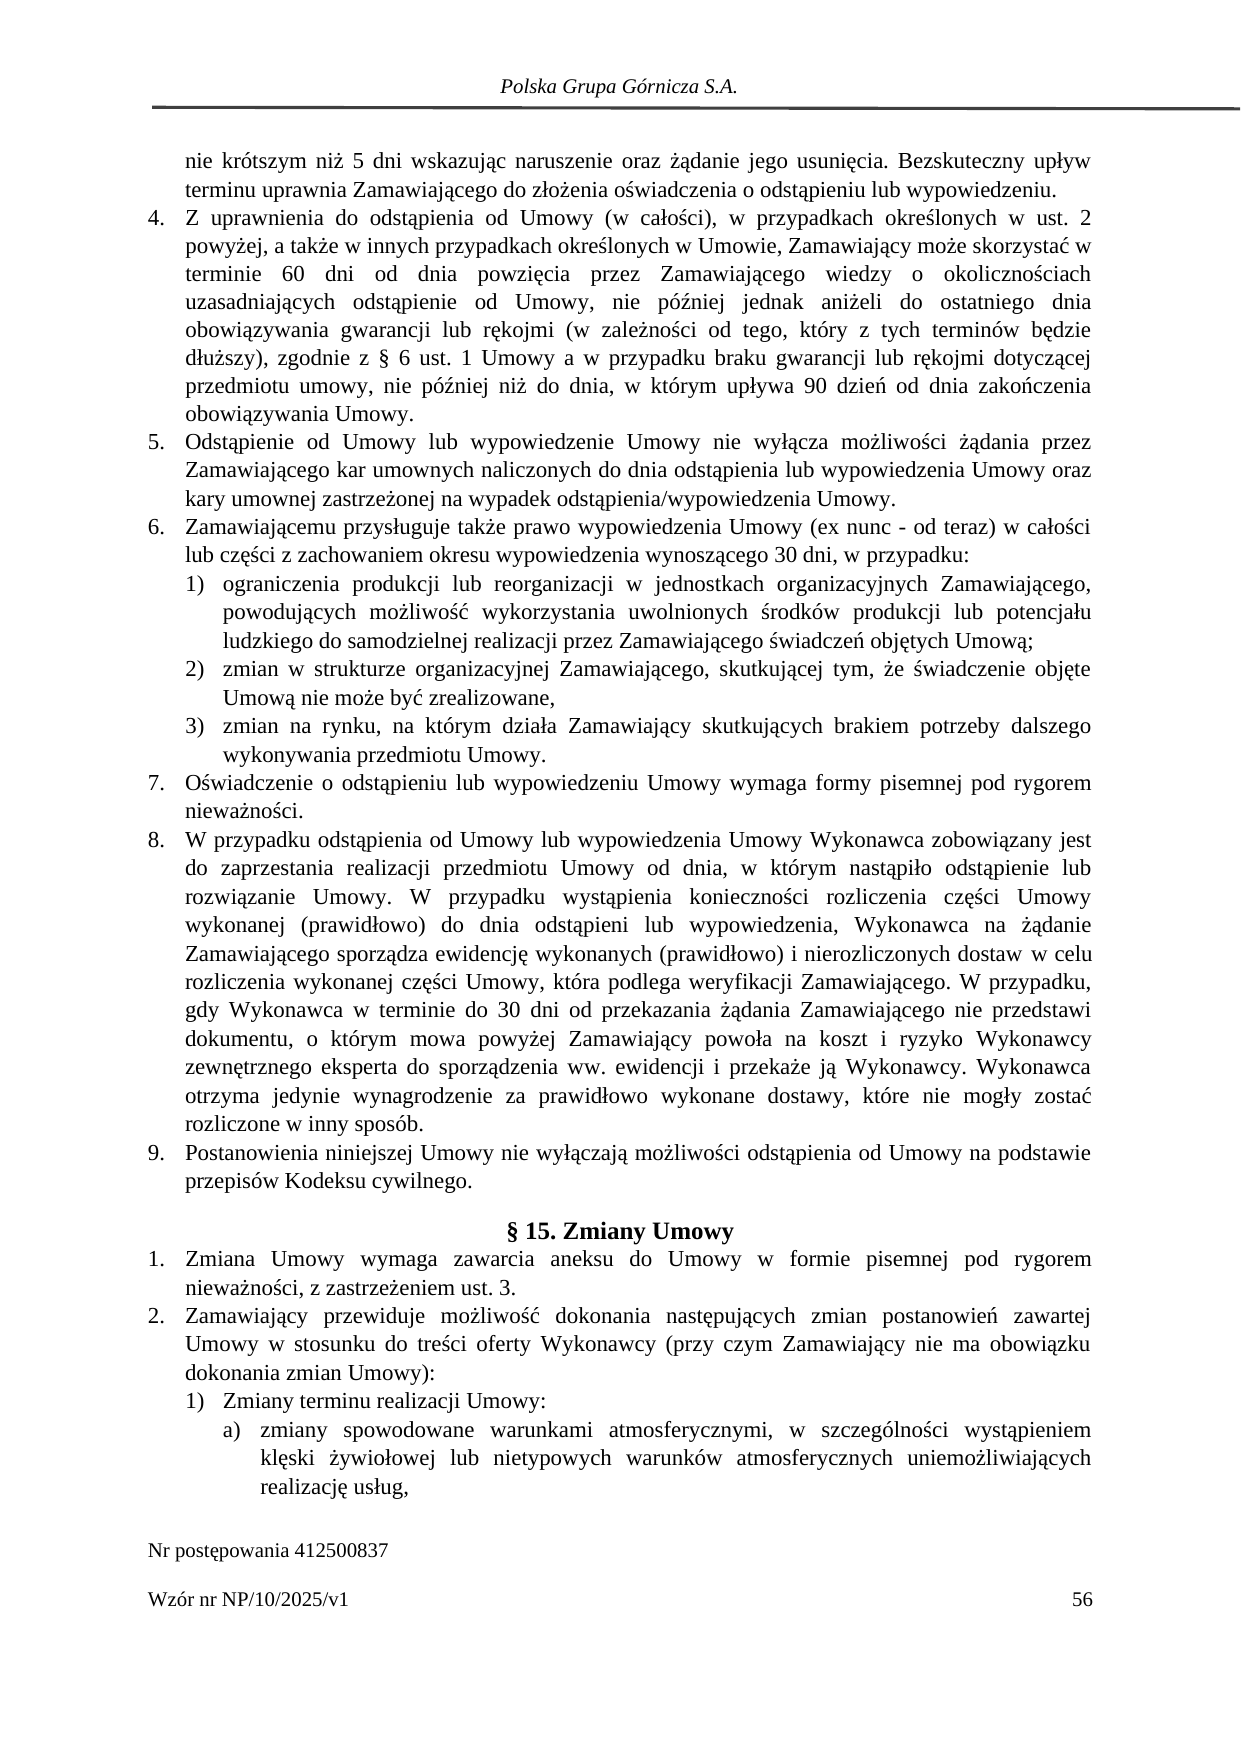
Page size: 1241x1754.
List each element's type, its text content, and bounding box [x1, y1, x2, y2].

list Oświadczenie o odstąpieniu lub wypowiedzeniu Umowy wymaga formy pisemnej pod rygorem nieważności. [148, 769, 1093, 824]
list zmian w strukturze organizacyjnej Zamawiającego, skutkującej tym, że świadczenie objęte Umową nie może być zrealizowane, [185, 655, 1093, 710]
list Zamawiający przewiduje możliwość dokonania następujących zmian postanowień zawartej Umowy w stosunku do treści oferty Wykonawcy (przy czym Zamawiający nie ma obowiązku dokonania zmian Umowy): [148, 1302, 1093, 1385]
list Postanowienia niniejszej Umowy nie wyłączają możliwości odstąpienia od Umowy na podstawie przepisów Kodeksu cywilnego. [148, 1139, 1093, 1193]
list Z uprawnienia do odstąpienia od Umowy (w całości), w przypadkach określonych w ust. 2 powyżej, a także w innych przypadkach określonych w Umowie, Zamawiający może skorzystać w terminie 60 dni od dnia powzięcia przez Zamawiającego wiedzy o okolicznościach uzasadniających odstąpienie od Umowy, nie później jednak aniżeli do ostatniego dnia obowiązywania gwarancji lub rękojmi (w zależności od tego, który z tych terminów będzie dłuższy), zgodnie z § 6 ust. 1 Umowy a w przypadku braku gwarancji lub rękojmi dotyczącej przedmiotu umowy, nie później niż do dnia, w którym upływa 90 dzień od dnia zakończenia obowiązywania Umowy. [148, 204, 1093, 426]
list zmiany spowodowane warunkami atmosferycznymi, w szczególności wystąpieniem klęski żywiołowej lub nietypowych warunków atmosferycznych uniemożliwiających realizację usług, [223, 1416, 1093, 1499]
subtitle § 15. Zmiany Umowy [148, 1216, 1093, 1245]
list ograniczenia produkcji lub reorganizacji w jednostkach organizacyjnych Zamawiającego, powodujących możliwość wykorzystania uwolnionych środków produkcji lub potencjału ludzkiego do samodzielnej realizacji przez Zamawiającego świadczeń objętych Umową; [185, 570, 1093, 653]
list zmian na rynku, na którym działa Zamawiający skutkujących brakiem potrzeby dalszego wykonywania przedmiotu Umowy. [185, 712, 1093, 767]
list Zamawiającemu przysługuje także prawo wypowiedzenia Umowy (ex nunc - od teraz) w całości lub części z zachowaniem okresu wypowiedzenia wynoszącego 30 dni, w przypadku: [148, 513, 1093, 568]
list Zmiana Umowy wymaga zawarcia aneksu do Umowy w formie pisemnej pod rygorem nieważności, z zastrzeżeniem ust. 3. [148, 1245, 1093, 1300]
list Odstąpienie od Umowy lub wypowiedzenie Umowy nie wyłącza możliwości żądania przez Zamawiającego kar umownych naliczonych do dnia odstąpienia lub wypowiedzenia Umowy oraz kary umownej zastrzeżonej na wypadek odstąpienia/wypowiedzenia Umowy. [148, 428, 1093, 511]
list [148, 148, 1093, 202]
list Zmiany terminu realizacji Umowy: [185, 1387, 1093, 1414]
list W przypadku odstąpienia od Umowy lub wypowiedzenia Umowy Wykonawca zobowiązany jest do zaprzestania realizacji przedmiotu Umowy od dnia, w którym nastąpiło odstąpienie lub rozwiązanie Umowy. W przypadku wystąpienia konieczności rozliczenia części Umowy wykonanej (prawidłowo) do dnia odstąpieni lub wypowiedzenia, Wykonawca na żądanie Zamawiającego sporządza ewidencję wykonanych (prawidłowo) i nierozliczonych dostaw w celu rozliczenia wykonanej części Umowy, która podlega weryfikacji Zamawiającego. W przypadku, gdy Wykonawca w terminie do 30 dni od przekazania żądania Zamawiającego nie przedstawi dokumentu, o którym mowa powyżej Zamawiający powoła na koszt i ryzyko Wykonawcy zewnętrznego eksperta do sporządzenia ww. ewidencji i przekaże ją Wykonawcy. Wykonawca otrzyma jedynie wynagrodzenie za prawidłowo wykonane dostawy, które nie mogły zostać rozliczone w inny sposób. [148, 826, 1093, 1137]
